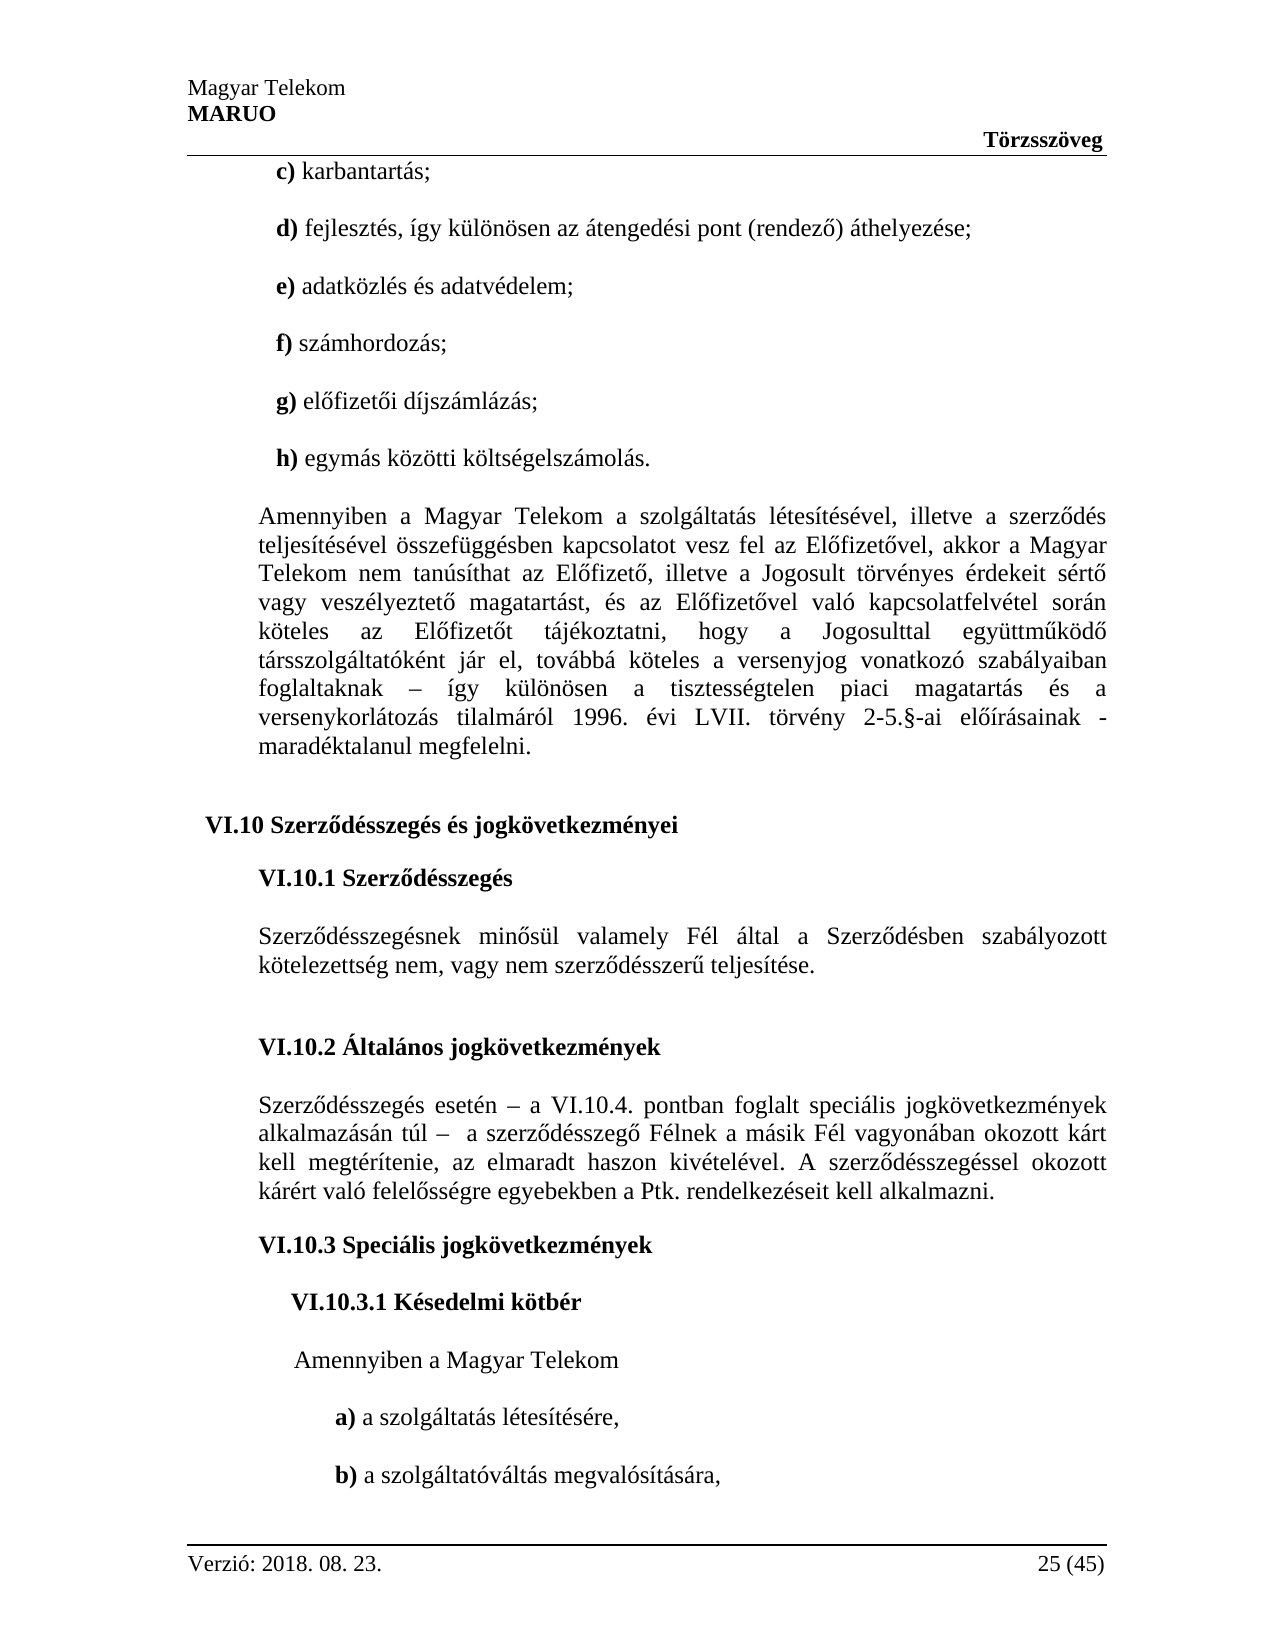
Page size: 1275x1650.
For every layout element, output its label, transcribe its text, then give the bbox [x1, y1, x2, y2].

text b) a szolgáltatóváltás megvalósítására, [335, 1460, 1107, 1488]
text f) számhordozás; [276, 328, 1107, 357]
subtitle VI.10.1 Szerződésszegés [258, 863, 1107, 892]
text Amennyiben a Magyar Telekom a szolgáltatás létesítésével, illetve a szerződés teljesítésével összefüggésben kapcsolatot vesz fel az Előfizetővel, akkor a Magyar Telekom nem tanúsíthat az Előfizető, illetve a Jogosult törvényes érdekeit sértő vagy veszélyeztető magatartást, és az Előfizetővel való kapcsolatfelvétel során köteles az Előfizetőt tájékoztatni, hogy a Jogosulttal együttműködő társszolgáltatóként jár el, továbbá köteles a versenyjog vonatkozó szabályaiban foglaltaknak – így különösen a tisztességtelen piaci magatartás és a versenykorlátozás tilalmáról 1996. évi LVII. törvény 2-5.§-ai előírásainak - maradéktalanul megfelelni. [258, 501, 1107, 760]
text a) a szolgáltatás létesítésére, [335, 1402, 1107, 1431]
subtitle VI.10 Szerződésszegés és jogkövetkezményei [205, 810, 1107, 838]
text Szerződésszegés esetén – a VI.10.4. pontban foglalt speciális jogkövetkezmények alkalmazásán túl – a szerződésszegő Félnek a másik Fél vagyonában okozott kárt kell megtérítenie, az elmaradt haszon kivételével. A szerződésszegéssel okozott kárért való felelősségre egyebekben a Ptk. rendelkezéseit kell alkalmazni. [258, 1061, 1107, 1205]
text g) előfizetői díjszámlázás; [276, 386, 1107, 415]
subtitle VI.10.3 Speciális jogkövetkezmények [258, 1230, 1107, 1258]
text h) egymás közötti költségelszámolás. [276, 443, 1107, 472]
text c) karbantartás; [276, 156, 1107, 185]
text Amennyiben a Magyar Telekom [293, 1316, 1107, 1373]
text VI.10.3.1 Késedelmi kötbér [291, 1287, 1107, 1316]
text e) adatközlés és adatvédelem; [276, 271, 1107, 300]
text Szerződésszegésnek minősül valamely Fél által a Szerződésben szabályozott kötelezettség nem, vagy nem szerződésszerű teljesítése. [258, 892, 1107, 978]
subtitle VI.10.2 Általános jogkövetkezmények [258, 1032, 1107, 1061]
text d) fejlesztés, így különösen az átengedési pont (rendező) áthelyezése; [276, 213, 1107, 242]
